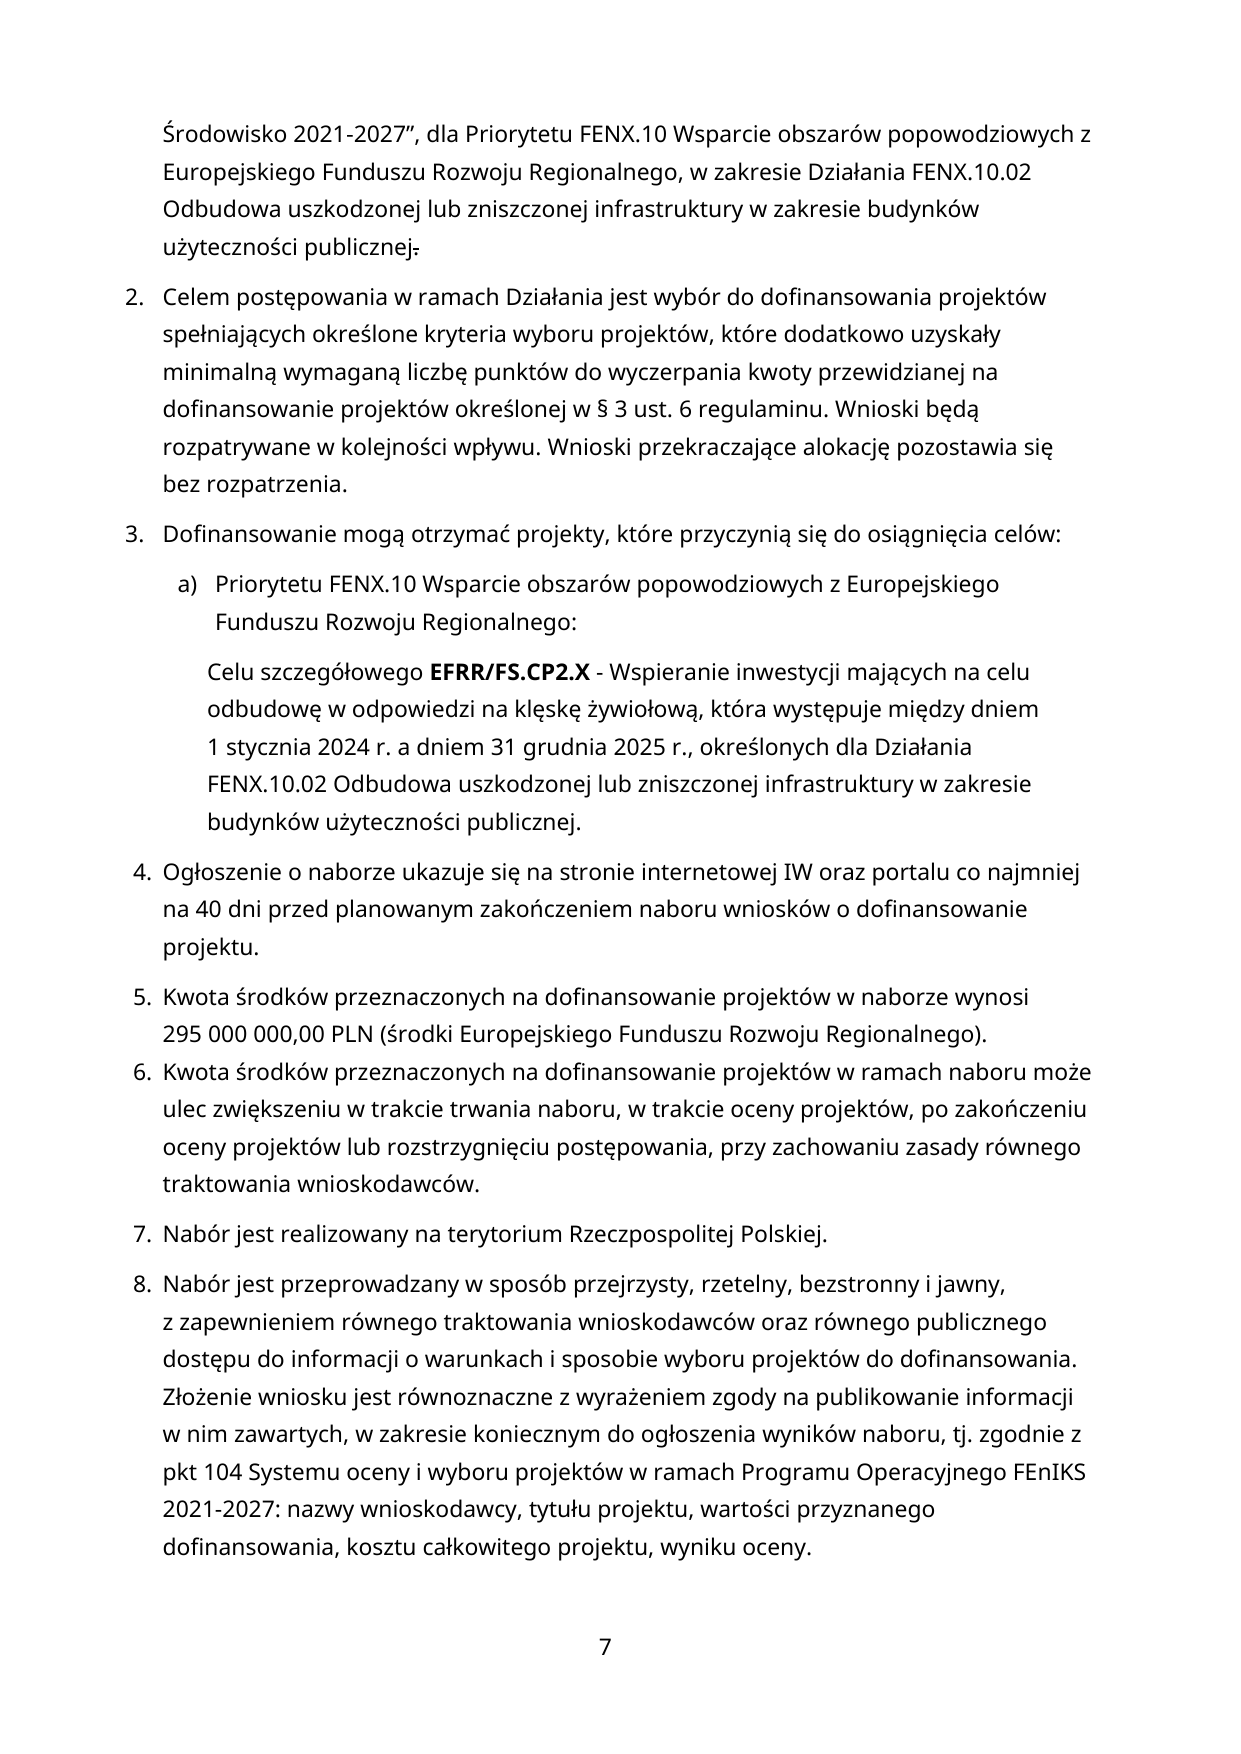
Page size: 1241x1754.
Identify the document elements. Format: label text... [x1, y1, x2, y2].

text Celu szczegółowego EFRR/FS.CP2.X - Wspieranie inwestycji mających na celu odbudowę w odpowiedzi na klęskę żywiołową, która występuje między dniem 1 stycznia 2024 r. a dniem 31 grudnia 2025 r., określonych dla Działania FENX.10.02 Odbudowa uszkodzonej lub zniszczonej infrastruktury w zakresie budynków użyteczności publicznej. [207, 656, 1092, 837]
list Dofinansowanie mogą otrzymać projekty, które przyczynią się do osiągnięcia celów: [125, 518, 1092, 549]
list Ogłoszenie o naborze ukazuje się na stronie internetowej IW oraz portalu co najmniej na 40 dni przed planowanym zakończeniem naboru wniosków o dofinansowanie projektu. [133, 856, 1092, 962]
list Kwota środków przeznaczonych na dofinansowanie projektów w naborze wynosi 295 000 000,00 PLN (środki Europejskiego Funduszu Rozwoju Regionalnego). [133, 981, 1092, 1049]
list Priorytetu FENX.10 Wsparcie obszarów popowodziowych z Europejskiego Funduszu Rozwoju Regionalnego: [177, 568, 1092, 637]
list Kwota środków przeznaczonych na dofinansowanie projektów w ramach naboru może ulec zwiększeniu w trakcie trwania naboru, w trakcie oceny projektów, po zakończeniu oceny projektów lub rozstrzygnięciu postępowania, przy zachowaniu zasady równego traktowania wnioskodawców. [133, 1056, 1092, 1199]
list Celem postępowania w ramach Działania jest wybór do dofinansowania projektów spełniających określone kryteria wyboru projektów, które dodatkowo uzyskały minimalną wymaganą liczbę punktów do wyczerpania kwoty przewidzianej na dofinansowanie projektów określonej w § 3 ust. 6 regulaminu. Wnioski będą rozpatrywane w kolejności wpływu. Wnioski przekraczające alokację pozostawia się bez rozpatrzenia. [125, 281, 1092, 499]
list Nabór jest realizowany na terytorium Rzeczpospolitej Polskiej. [133, 1218, 1092, 1249]
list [125, 118, 1092, 262]
list Nabór jest przeprowadzany w sposób przejrzysty, rzetelny, bezstronny i jawny, z zapewnieniem równego traktowania wnioskodawców oraz równego publicznego dostępu do informacji o warunkach i sposobie wyboru projektów do dofinansowania. Złożenie wniosku jest równoznaczne z wyrażeniem zgody na publikowanie informacji w nim zawartych, w zakresie koniecznym do ogłoszenia wyników naboru, tj. zgodnie z pkt 104 Systemu oceny i wyboru projektów w ramach Programu Operacyjnego FEnIKS 2021-2027: nazwy wnioskodawcy, tytułu projektu, wartości przyznanego dofinansowania, kosztu całkowitego projektu, wyniku oceny. [133, 1268, 1092, 1562]
